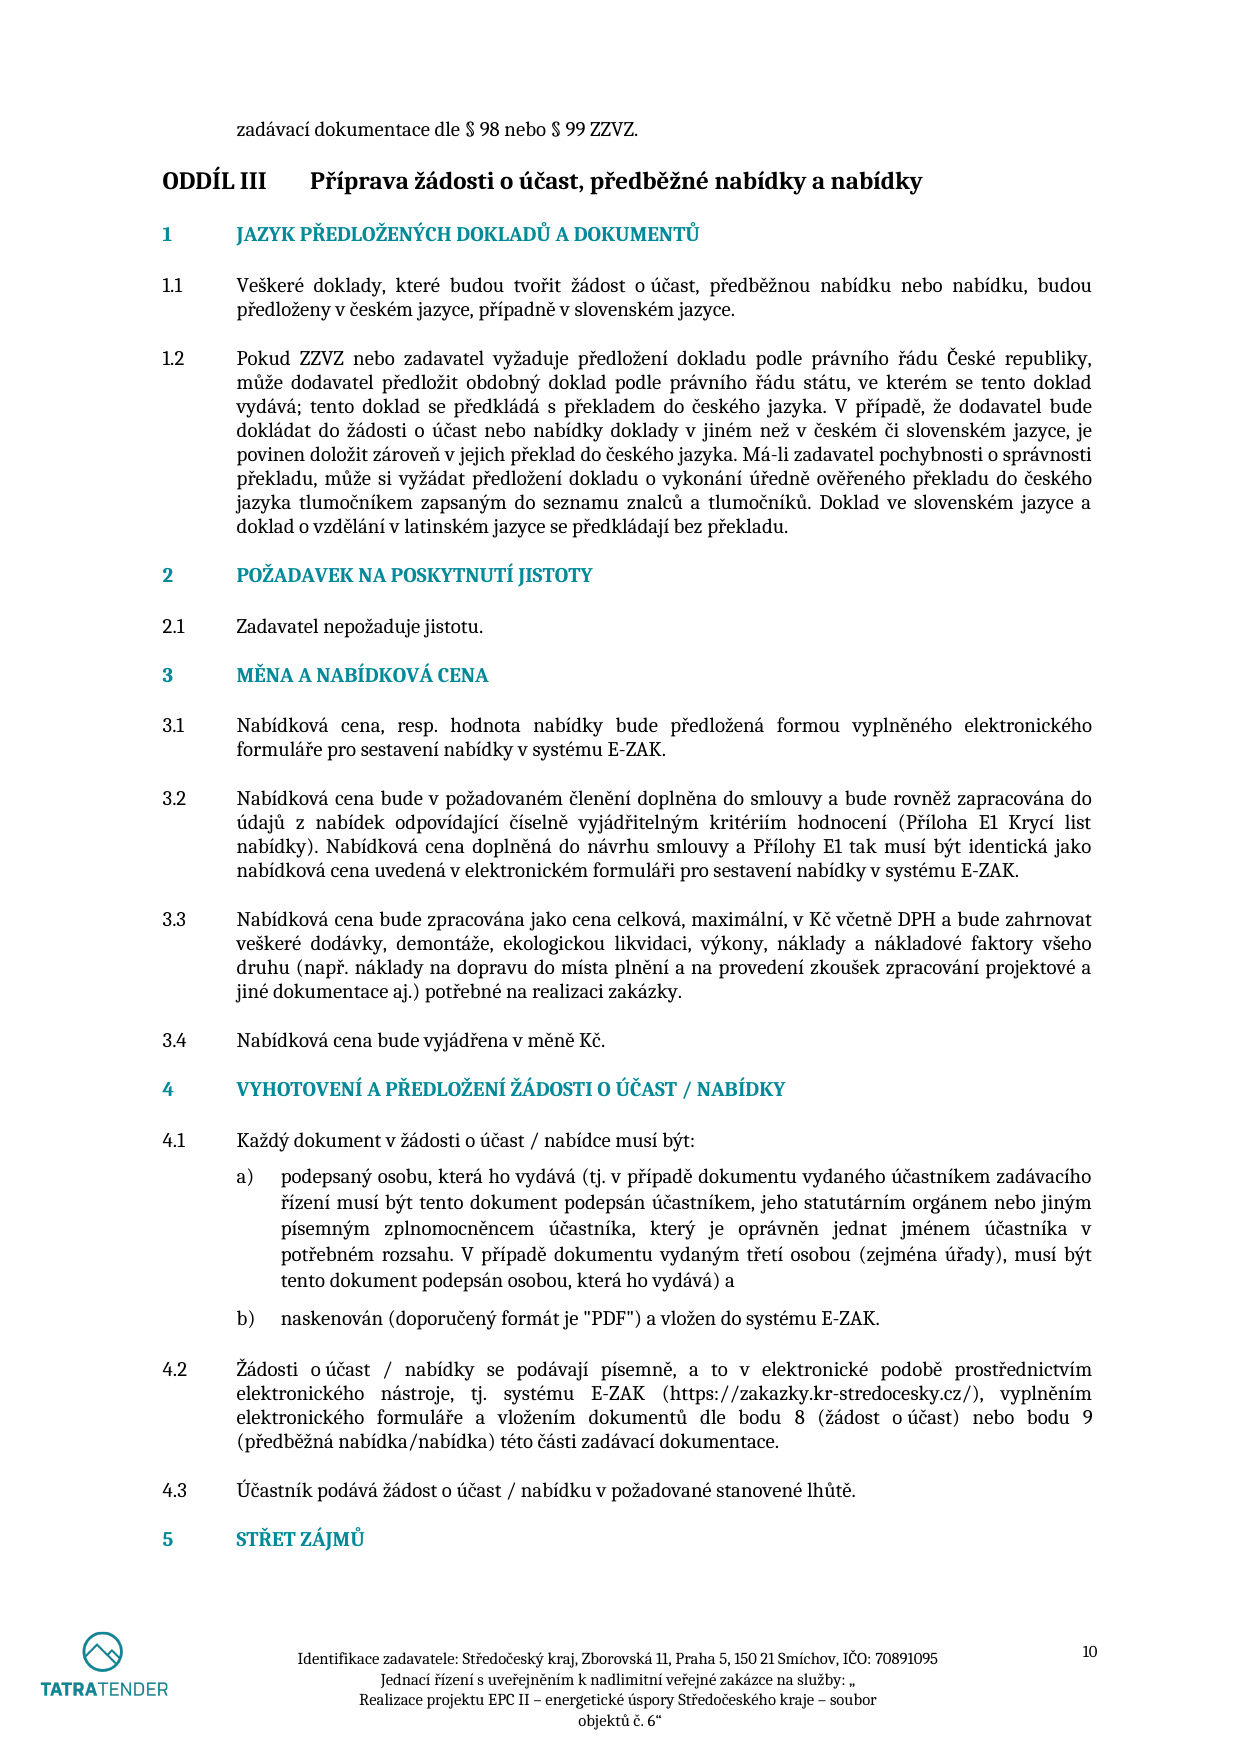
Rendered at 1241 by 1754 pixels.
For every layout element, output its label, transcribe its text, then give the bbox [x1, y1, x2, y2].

subtitle Měna a nabídková cena [162, 663, 1093, 687]
subtitle naskenován (doporučený formát je "PDF") a vložen do systému E-ZAK. [236, 1307, 1093, 1331]
subtitle Nabídková cena, resp. hodnota nabídky bude předložená formou vyplněného elektronického formuláře pro sestavení nabídky v systému E-ZAK. [162, 714, 1093, 762]
subtitle Nabídková cena bude zpracována jako cena celková, maximální, v Kč včetně DPH a bude zahrnovat veškeré dodávky, demontáže, ekologickou likvidaci, výkony, náklady a nákladové faktory všeho druhu (např. náklady na dopravu do místa plnění a na provedení zkoušek zpracování projektové a jiné dokumentace aj.) potřebné na realizaci zakázky. [162, 908, 1093, 1004]
picture [20, 1621, 188, 1710]
subtitle Střet zájmů [162, 1527, 1093, 1551]
subtitle Zadavatel nepožaduje jistotu. [162, 614, 1093, 638]
subtitle Jazyk předložených dokladů a dokumentů [162, 223, 1093, 247]
subtitle podepsaný osobu, která ho vydává (tj. v případě dokumentu vydaného účastníkem zadávacího řízení musí být tento dokument podepsán účastníkem, jeho statutárním orgánem nebo jiným písemným zplnomocněncem účastníka, který je oprávněn jednat jménem účastníka v potřebném rozsahu. V případě dokumentu vydaným třetí osobou (zejména úřady), musí být tento dokument podepsán osobou, která ho vydává) a [236, 1165, 1093, 1292]
subtitle Požadavek na poskytnutí jistoty [162, 563, 1093, 587]
subtitle Každý dokument v žádosti o účast / nabídce musí být: [162, 1128, 1093, 1152]
subtitle Příprava žádosti o účast, předběžné nabídky a nabídky [162, 167, 1093, 196]
subtitle Vyhotovení a předložení žádosti o účast / nabídky [162, 1078, 1093, 1102]
subtitle Pokud ZZVZ nebo zadavatel vyžaduje předložení dokladu podle právního řádu České republiky, může dodavatel předložit obdobný doklad podle právního řádu státu, ve kterém se tento doklad vydává; tento doklad se předkládá s překladem do českého jazyka. V případě, že dodavatel bude dokládat do žádosti o účast nebo nabídky doklady v jiném než v českém či slovenském jazyce, je povinen doložit zároveň v jejich překlad do českého jazyka. Má-li zadavatel pochybnosti o správnosti překladu, může si vyžádat předložení dokladu o vykonání úředně ověřeného překladu do českého jazyka tlumočníkem zapsaným do seznamu znalců a tlumočníků. Doklad ve slovenském jazyce a doklad o vzdělání v latinském jazyce se předkládají bez překladu. [162, 347, 1093, 538]
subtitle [162, 118, 1093, 142]
subtitle Účastník podává žádost o účast / nabídku v požadované stanovené lhůtě. [162, 1478, 1093, 1502]
subtitle Nabídková cena bude v požadovaném členění doplněna do smlouvy a bude rovněž zapracována do údajů z nabídek odpovídající číselně vyjádřitelným kritériím hodnocení (Příloha E1 Krycí list nabídky). Nabídková cena doplněná do návrhu smlouvy a Přílohy E1 tak musí být identická jako nabídková cena uvedená v elektronickém formuláři pro sestavení nabídky v systému E-ZAK. [162, 787, 1093, 883]
subtitle Nabídková cena bude vyjádřena v měně Kč. [162, 1029, 1093, 1053]
subtitle Veškeré doklady, které budou tvořit žádost o účast, předběžnou nabídku nebo nabídku, budou předloženy v českém jazyce, případně v slovenském jazyce. [162, 274, 1093, 322]
subtitle Žádosti o účast / nabídky se podávají písemně, a to v elektronické podobě prostřednictvím elektronického nástroje, tj. systému E-ZAK (https://zakazky.kr-stredocesky.cz/), vyplněním elektronického formuláře a vložením dokumentů dle bodu 8 (žádost o účast) nebo bodu 9 (předběžná nabídka/nabídka) této části zadávací dokumentace. [162, 1357, 1093, 1453]
